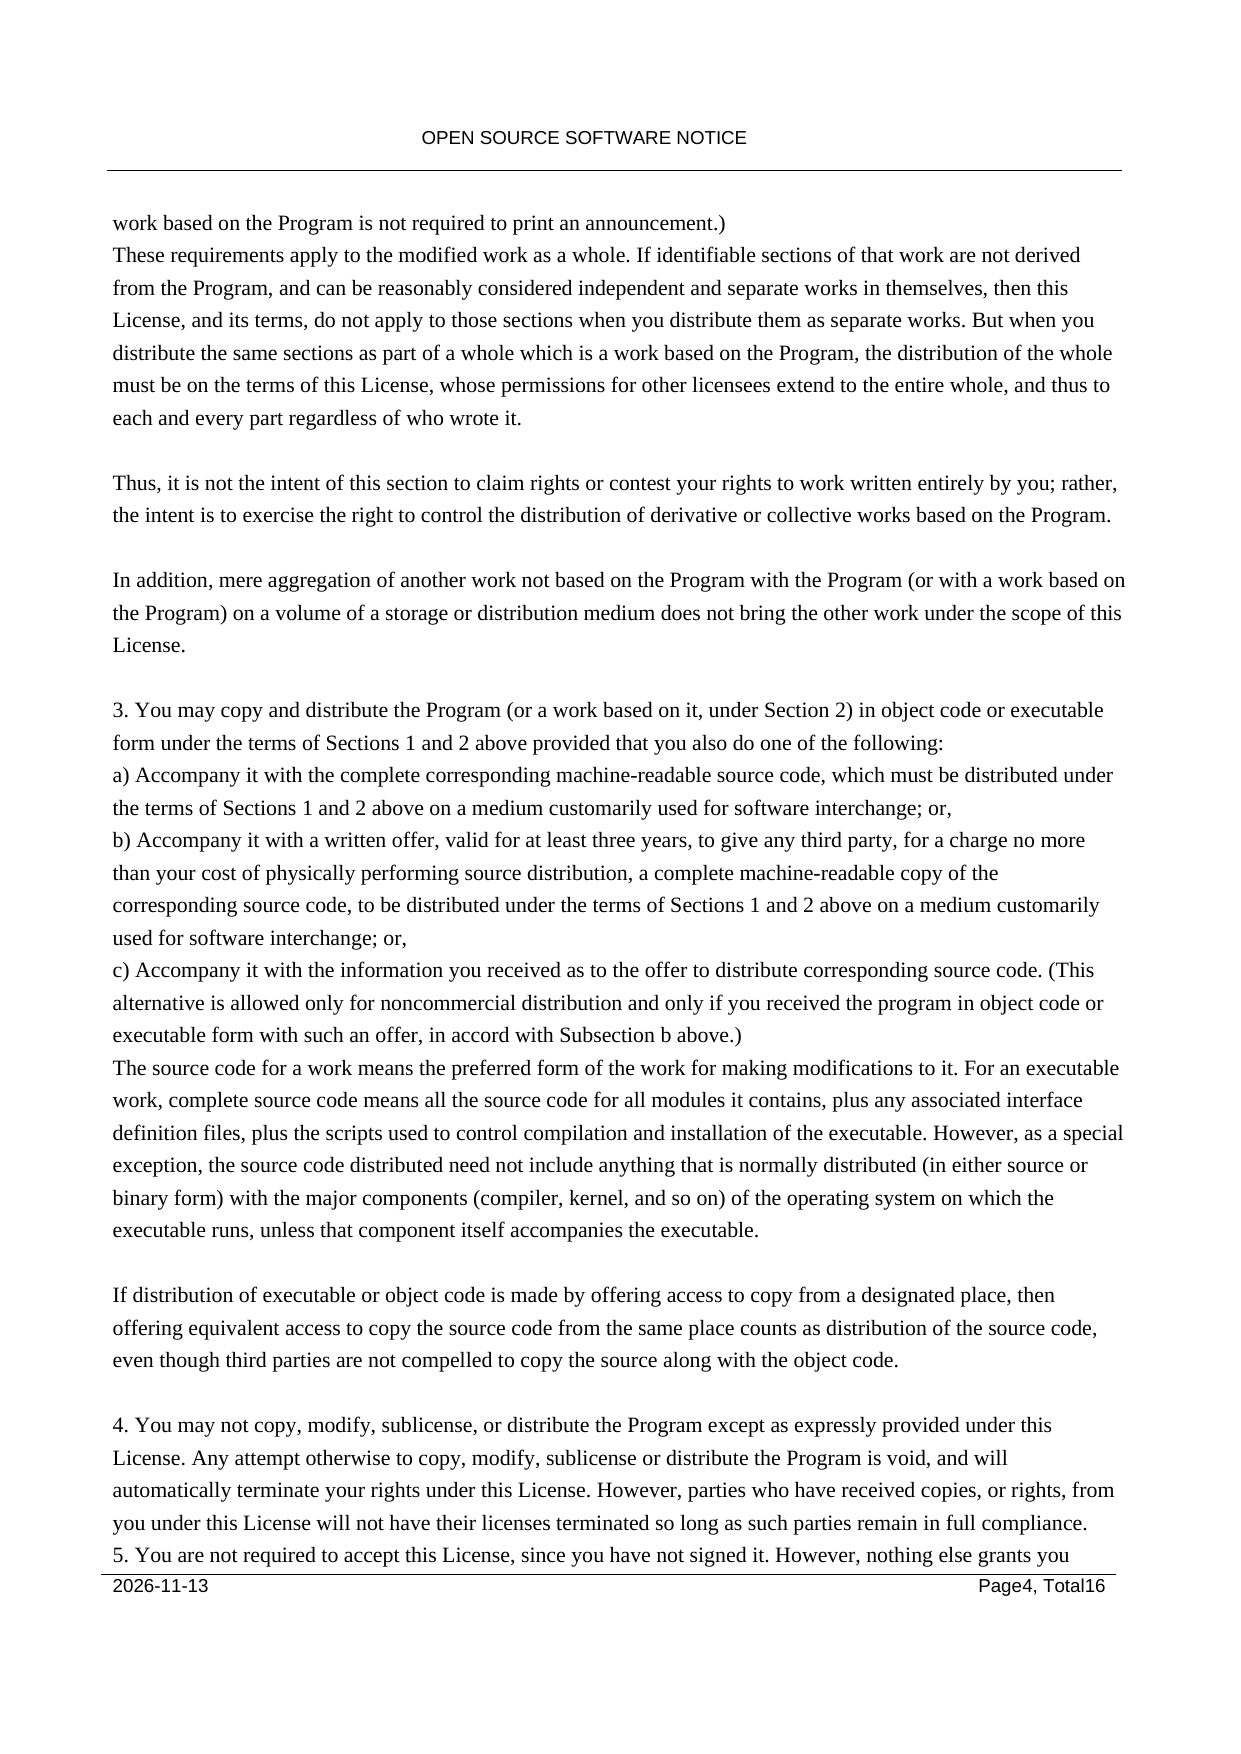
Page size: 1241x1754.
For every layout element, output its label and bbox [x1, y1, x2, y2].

text [112, 206, 1128, 1571]
